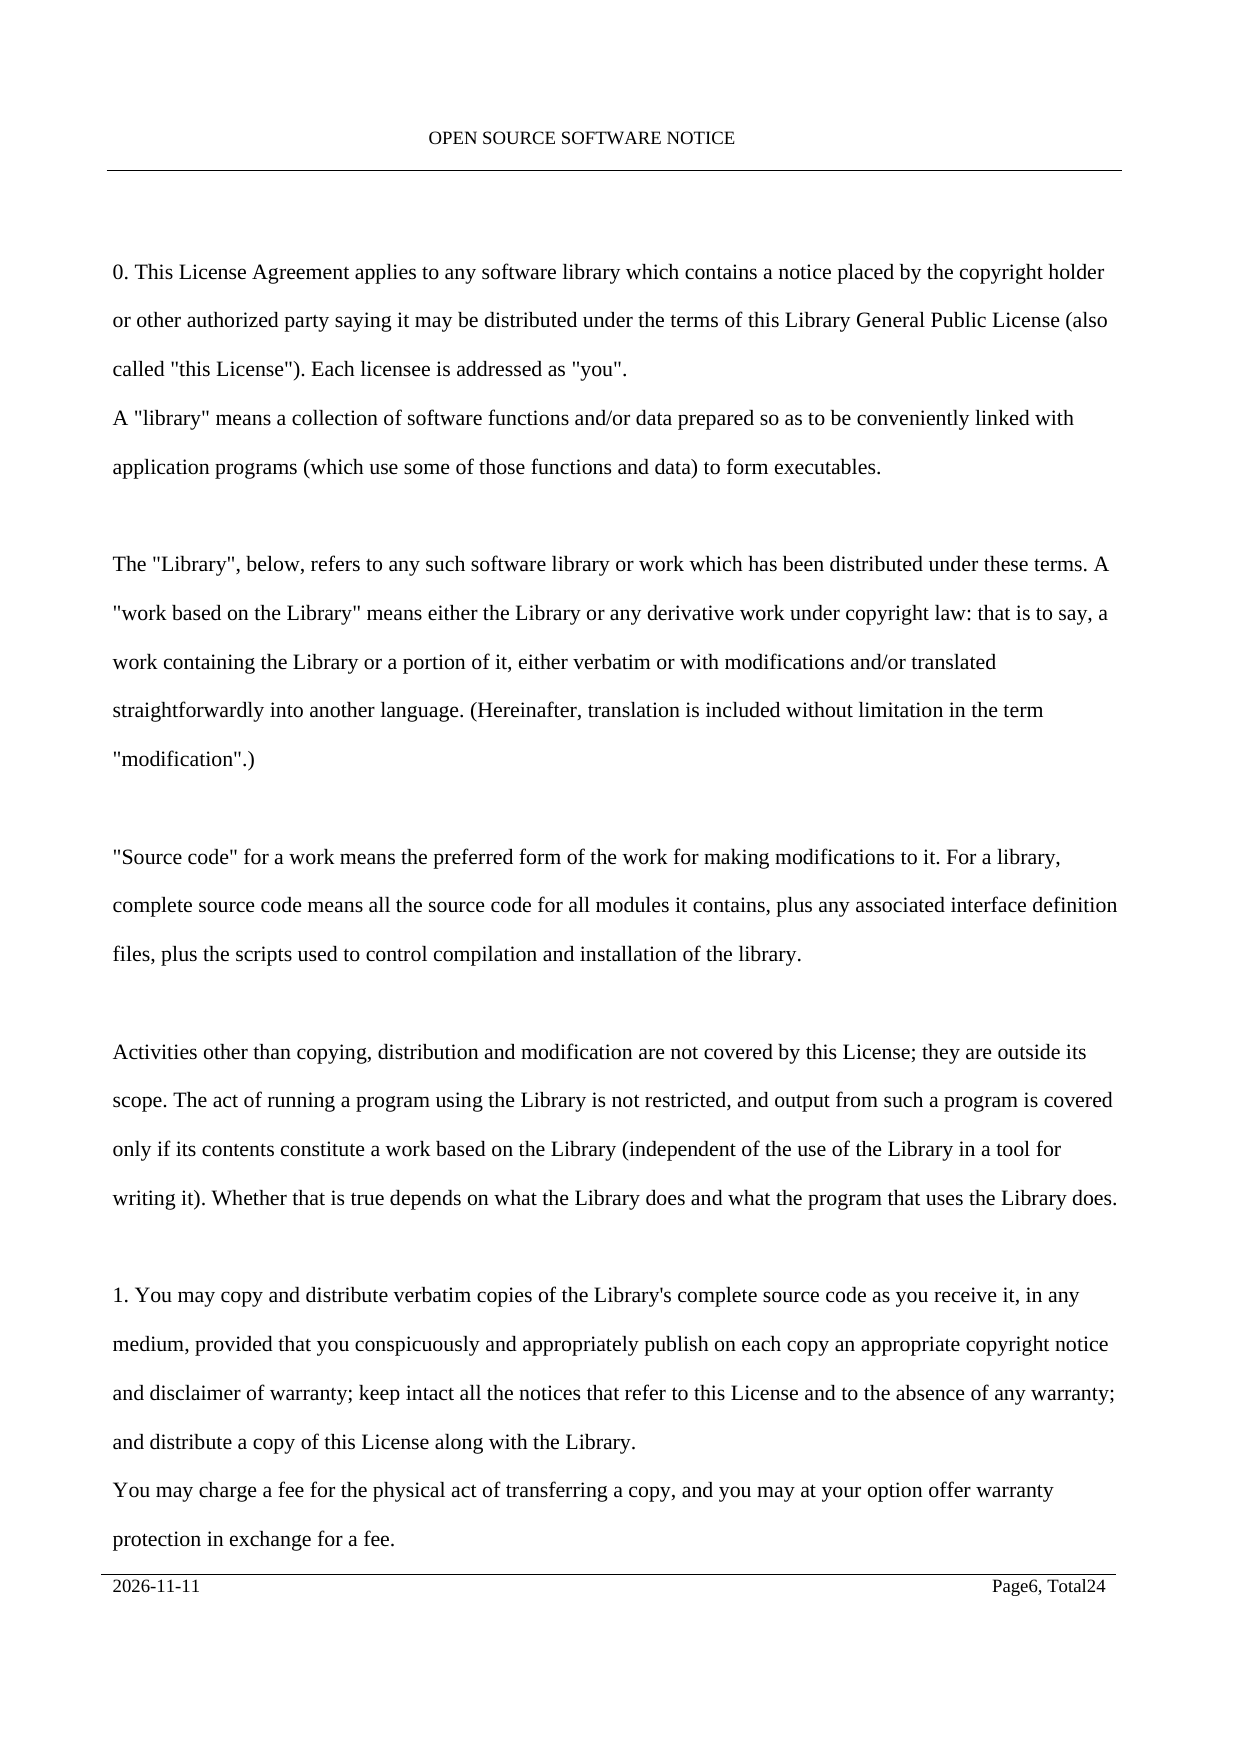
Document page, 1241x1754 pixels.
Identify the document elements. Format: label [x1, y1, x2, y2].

text [112, 206, 1128, 1555]
